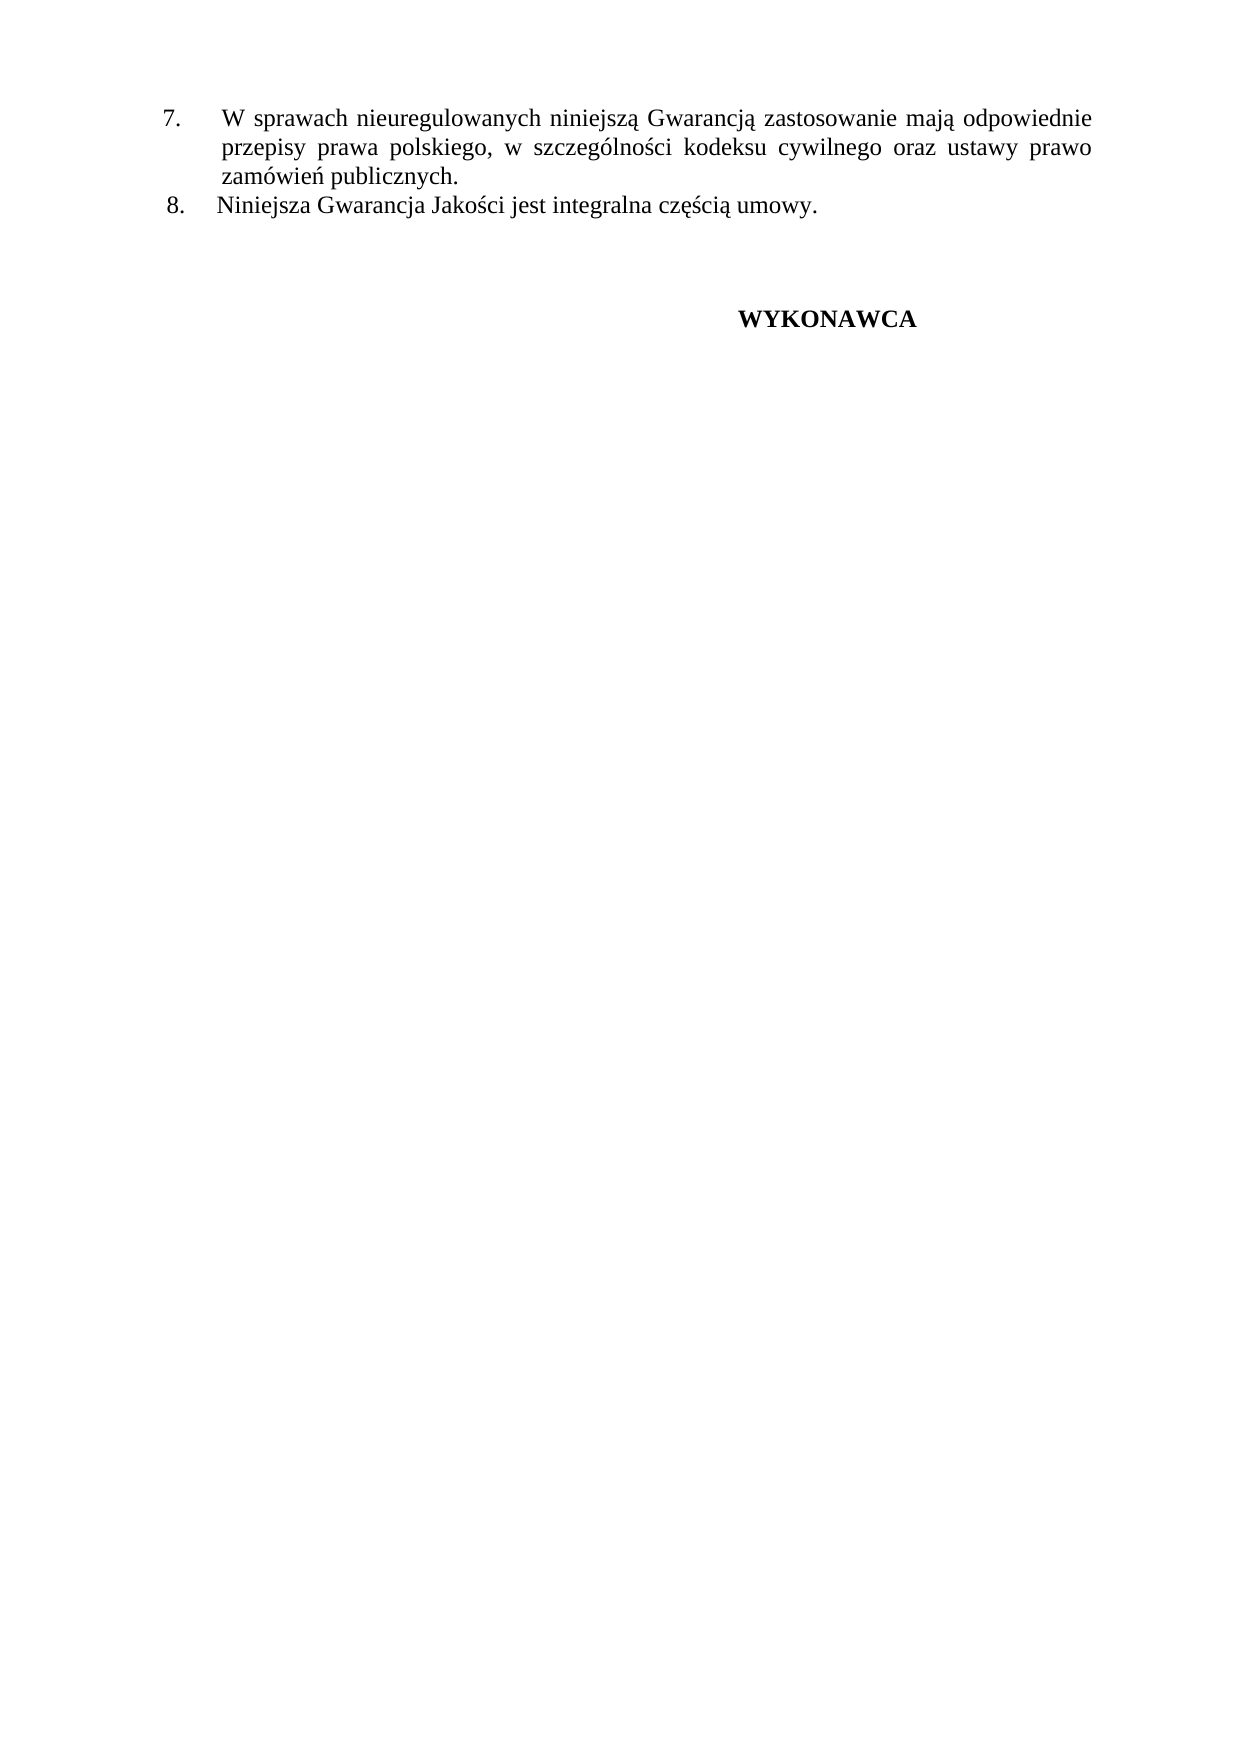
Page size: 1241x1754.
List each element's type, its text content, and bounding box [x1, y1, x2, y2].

text 7. W sprawach nieuregulowanych niniejszą Gwarancją zastosowanie mają odpowiednie przepisy prawa polskiego, w szczególności kodeksu cywilnego oraz ustawy prawo zamówień publicznych. [162, 103, 1093, 190]
text WYKONAWCA [664, 304, 1093, 333]
text 8. Niniejsza Gwarancja Jakości jest integralna częścią umowy. [148, 190, 1093, 218]
